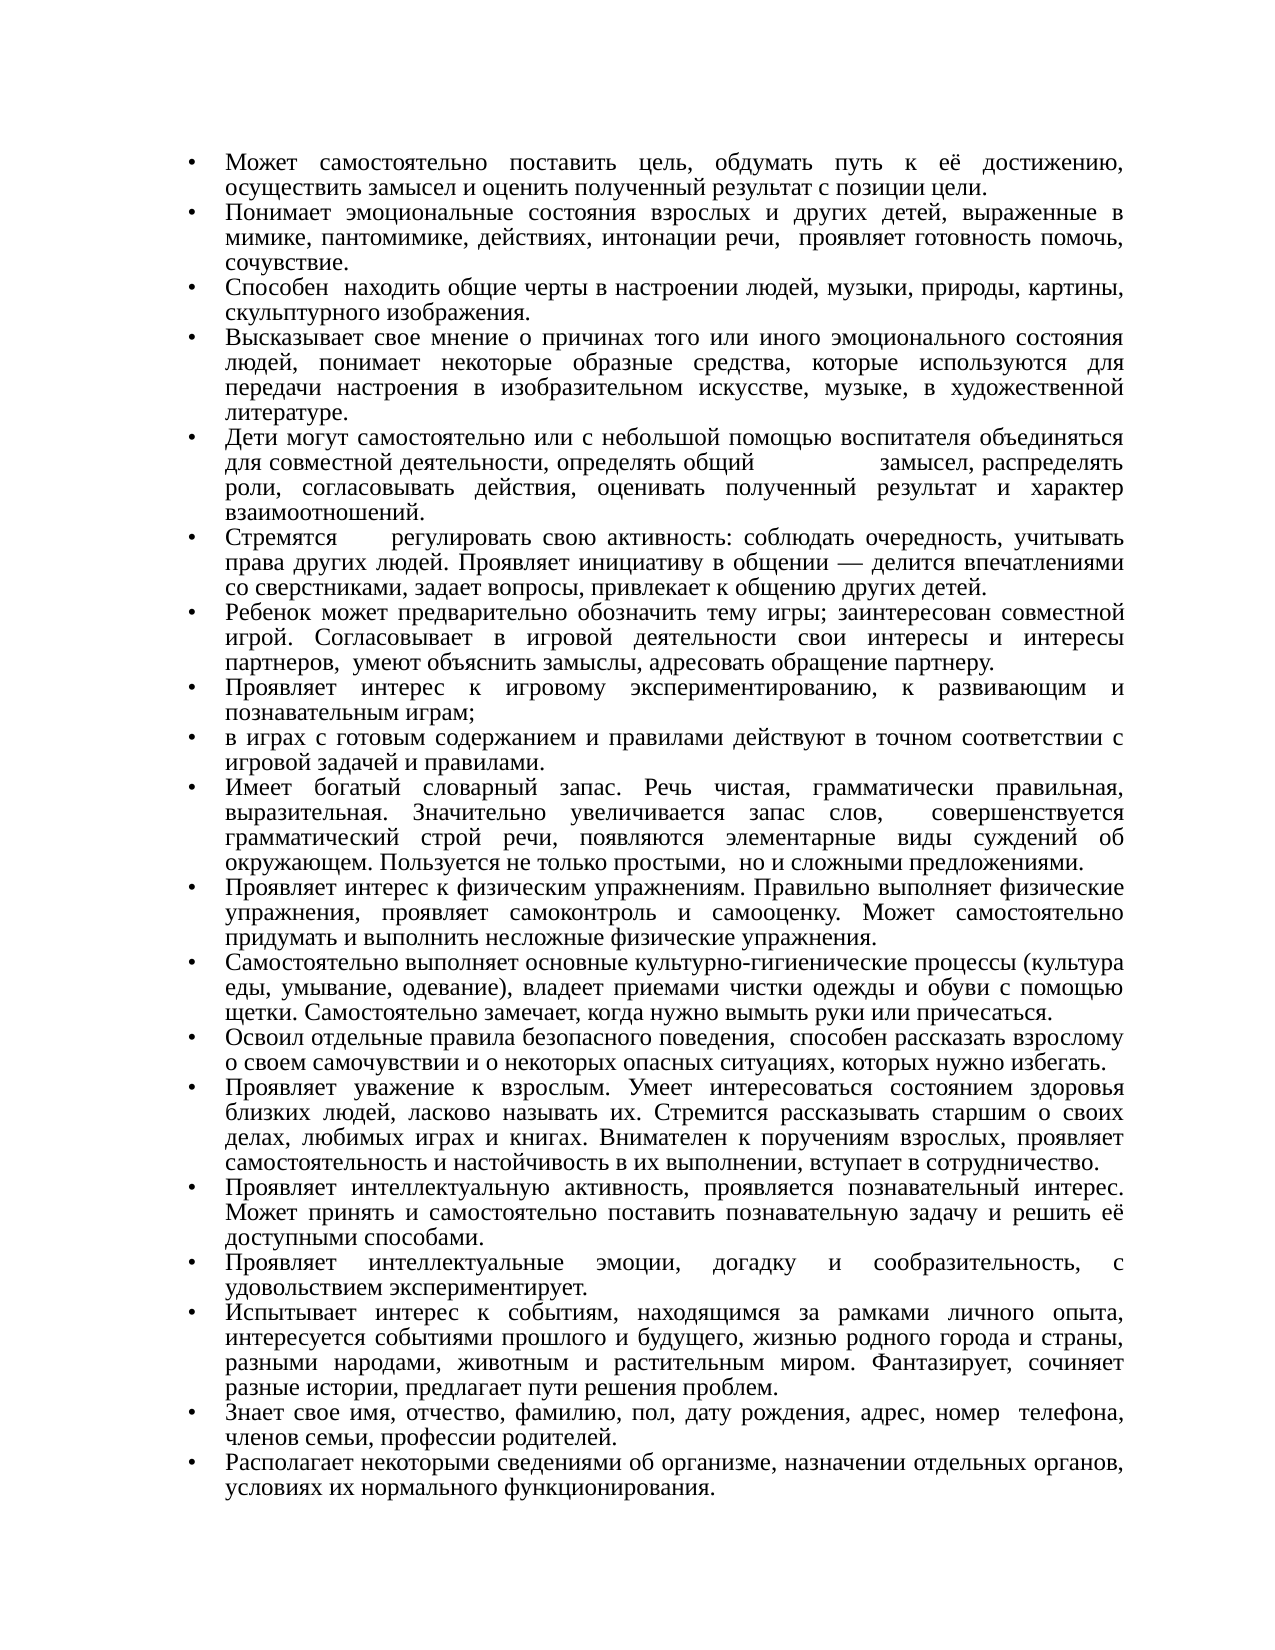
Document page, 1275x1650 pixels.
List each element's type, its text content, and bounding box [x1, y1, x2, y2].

list Проявляет интерес к физическим упражнениям. Правильно выполняет физические упражнения, проявляет самоконтроль и самооценку. Может самостоятельно придумать и выполнить несложные физические упражнения. [187, 875, 1125, 950]
list Проявляет интеллектуальные эмоции, догадку и сообразительность, с удовольствием экспериментирует. [187, 1250, 1125, 1300]
list Испытывает интерес к событиям, находящимся за рамками личного опыта, интересуется событиями прошлого и будущего, жизнью родного города и страны, разными народами, животным и растительным миром. Фантазирует, сочиняет разные истории, предлагает пути решения проблем. [187, 1300, 1125, 1400]
list в играх с готовым содержанием и правилами действуют в точном соответствии с игровой задачей и правилами. [187, 725, 1125, 775]
list Понимает эмоциональные состояния взрослых и других детей, выраженные в мимике, пантомимике, действиях, интонации речи, проявляет готовность помочь, сочувствие. [187, 200, 1125, 275]
list Имеет богатый словарный запас. Речь чистая, грамматически правильная, выразительная. Значительно увеличивается запас слов, совершенствуется грамматический строй речи, появляются элементарные виды суждений об окружающем. Пользуется не только простыми, но и сложными предложениями. [187, 775, 1125, 875]
list Знает свое имя, отчество, фамилию, пол, дату рождения, адрес, номер телефона, членов семьи, профессии родителей. [187, 1400, 1125, 1450]
list Может самостоятельно поставить цель, обдумать путь к её достижению, осуществить замысел и оценить полученный результат с позиции цели. [187, 150, 1125, 200]
list Проявляет интерес к игровому экспериментированию, к развивающим и познавательным играм; [187, 675, 1125, 725]
list Высказывает свое мнение о причинах того или иного эмоционального состояния людей, понимает некоторые образные средства, которые используются для передачи настроения в изобразительном искусстве, музыке, в художественной литературе. [187, 325, 1125, 425]
list Освоил отдельные правила безопасного поведения, способен рассказать взрослому о своем самочувствии и о некоторых опасных ситуациях, которых нужно избегать. [187, 1025, 1125, 1075]
list Стремятся регулировать свою активность: соблюдать очередность, учитывать права других людей. Проявляет инициативу в общении — делится впечатлениями со сверстниками, задает вопросы, привлекает к общению других детей. [187, 525, 1125, 600]
list Проявляет уважение к взрослым. Умеет интересоваться состоянием здоровья близких людей, ласково называть их. Стремится рассказывать старшим о своих делах, любимых играх и книгах. Внимателен к поручениям взрослых, проявляет самостоятельность и настойчивость в их выполнении, вступает в сотрудничество. [187, 1075, 1125, 1175]
list Проявляет интеллектуальную активность, проявляется познавательный интерес. Может принять и самостоятельно поставить познавательную задачу и решить её доступными способами. [187, 1175, 1125, 1250]
list Способен находить общие черты в настроении людей, музыки, природы, картины, скульптурного изображения. [187, 275, 1125, 325]
list Самостоятельно выполняет основные культурно-гигиенические процессы (культура еды, умывание, одевание), владеет приемами чистки одежды и обуви с помощью щетки. Самостоятельно замечает, когда нужно вымыть руки или причесаться. [187, 950, 1125, 1025]
list Располагает некоторыми сведениями об организме, назначении отдельных органов, условиях их нормального функционирования. [187, 1450, 1125, 1500]
list Ребенок может предварительно обозначить тему игры; заинтересован совместной игрой. Согласовывает в игровой деятельности свои интересы и интересы партнеров, умеют объяснить замыслы, адресовать обращение партнеру. [187, 600, 1125, 675]
list Дети могут самостоятельно или с небольшой помощью воспитателя объединяться для совместной деятельности, определять общий замысел, распределять роли, согласовывать действия, оценивать полученный результат и характер взаимоотношений. [187, 425, 1125, 525]
